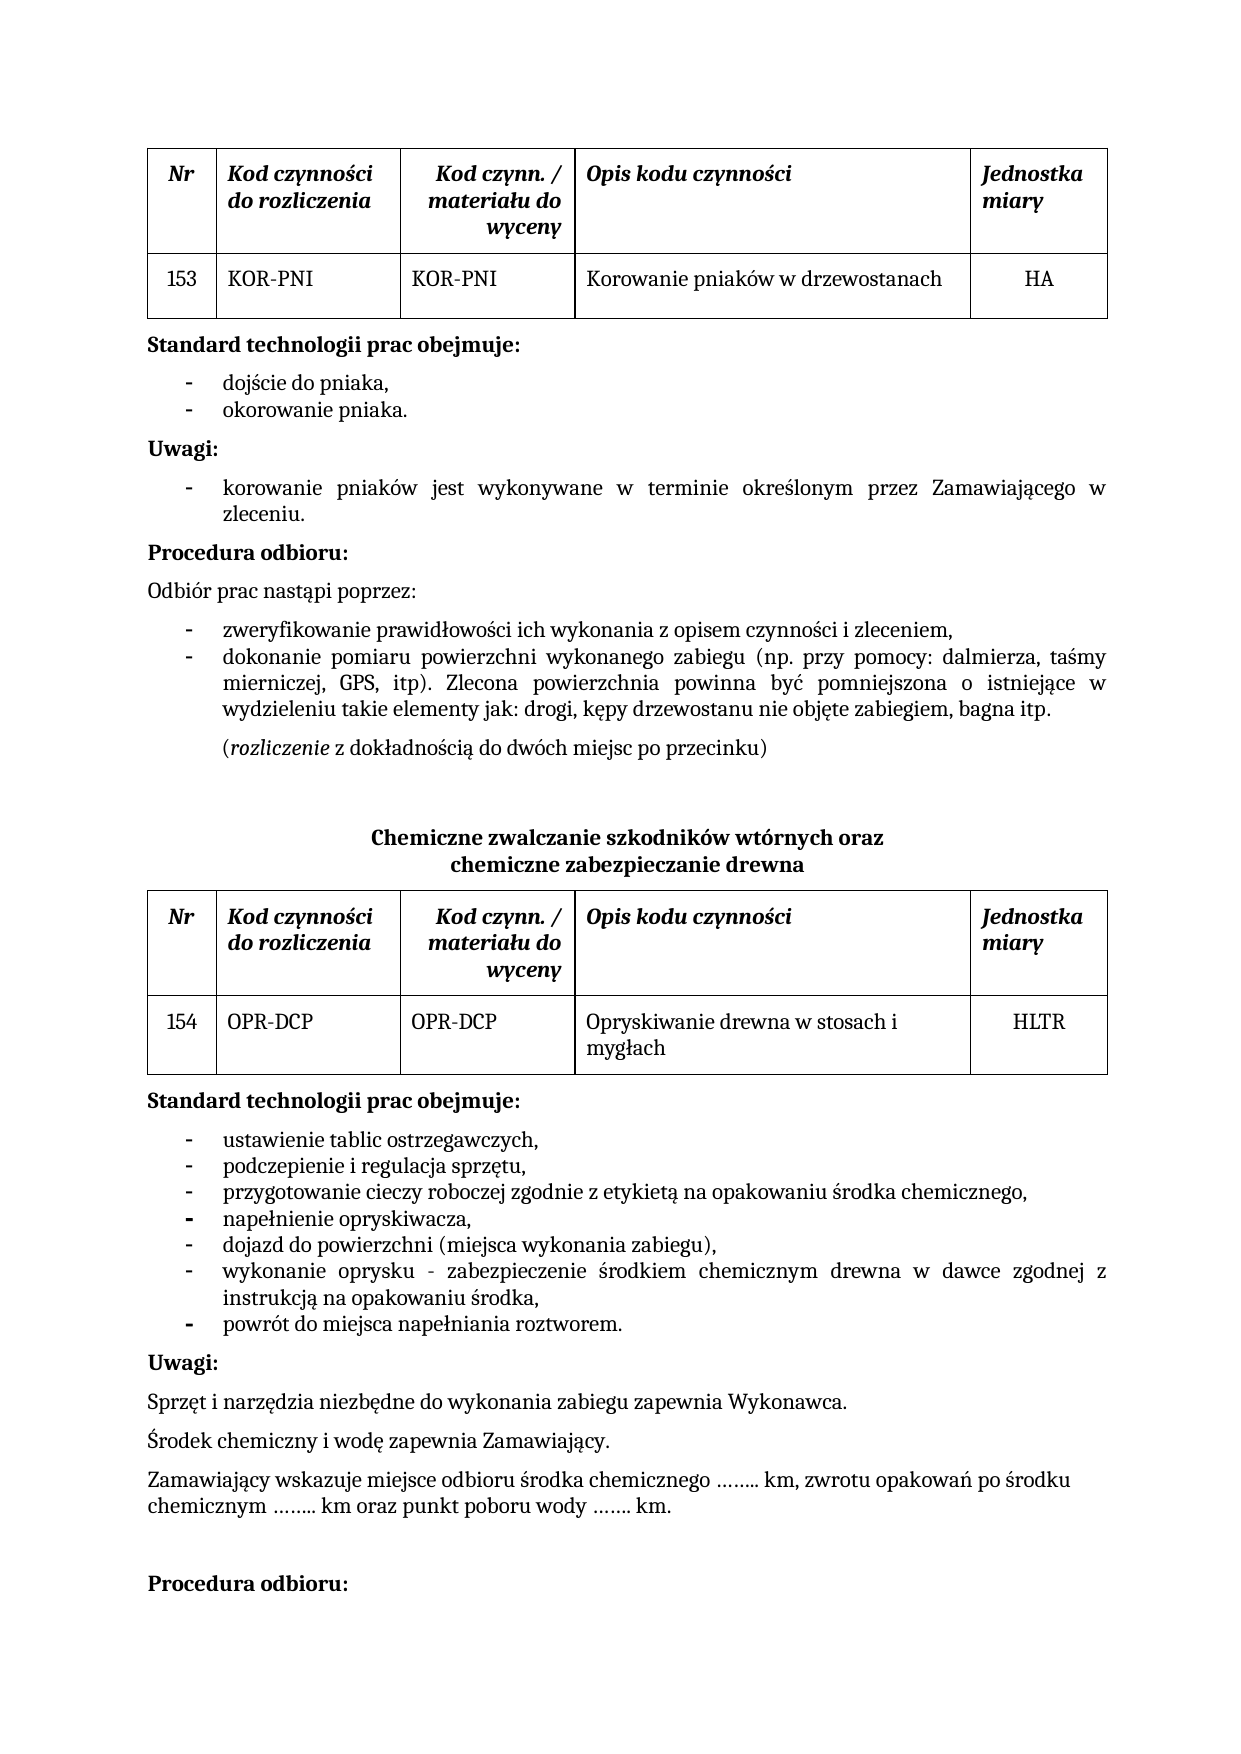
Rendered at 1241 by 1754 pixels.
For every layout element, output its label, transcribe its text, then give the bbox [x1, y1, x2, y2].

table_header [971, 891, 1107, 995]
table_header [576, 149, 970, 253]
list korowanie pniaków jest wykonywane w terminie określonym przez Zamawiającego w zleceniu. [185, 474, 1107, 527]
text Standard technologii prac obejmuje: [148, 331, 1107, 358]
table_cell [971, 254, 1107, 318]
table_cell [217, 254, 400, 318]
list napełnienie opryskiwacza, [185, 1206, 1107, 1232]
text Odbiór prac nastąpi poprzez: [148, 578, 1107, 605]
list powrót do miejsca napełniania roztworem. [185, 1311, 1107, 1337]
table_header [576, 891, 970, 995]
list dojście do pniaka, [185, 370, 1107, 397]
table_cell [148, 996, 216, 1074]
text Chemiczne zwalczanie szkodników wtórnych oraz chemiczne zabezpieczanie drewna [148, 825, 1107, 878]
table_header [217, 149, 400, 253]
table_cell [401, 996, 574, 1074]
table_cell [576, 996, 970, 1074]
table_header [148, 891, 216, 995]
list podczepienie i regulacja sprzętu, [185, 1153, 1107, 1179]
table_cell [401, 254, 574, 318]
text Procedura odbioru: [148, 539, 1107, 566]
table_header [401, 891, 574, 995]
list zweryfikowanie prawidłowości ich wykonania z opisem czynności i zleceniem, [185, 617, 1107, 643]
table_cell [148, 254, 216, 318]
list dojazd do powierzchni (miejsca wykonania zabiegu), [185, 1232, 1107, 1258]
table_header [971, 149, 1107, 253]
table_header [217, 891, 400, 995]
list ustawienie tablic ostrzegawczych, [185, 1126, 1107, 1153]
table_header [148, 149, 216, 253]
text (rozliczenie z dokładnością do dwóch miejsc po przecinku) [148, 735, 1107, 761]
list okorowanie pniaka. [185, 397, 1107, 423]
text Standard technologii prac obejmuje: [148, 1088, 1107, 1114]
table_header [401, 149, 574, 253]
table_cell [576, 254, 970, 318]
text Uwagi: [148, 1350, 1107, 1376]
list przygotowanie cieczy roboczej zgodnie z etykietą na opakowaniu środka chemicznego, [185, 1179, 1107, 1206]
list wykonanie oprysku - zabezpieczenie środkiem chemicznym drewna w dawce zgodnej z instrukcją na opakowaniu środka, [185, 1258, 1107, 1311]
text Procedura odbioru: [148, 1570, 1107, 1597]
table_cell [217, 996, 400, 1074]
text Sprzęt i narzędzia niezbędne do wykonania zabiegu zapewnia Wykonawca. [148, 1389, 1107, 1415]
text Środek chemiczny i wodę zapewnia Zamawiający. [148, 1427, 1107, 1454]
text Uwagi: [148, 435, 1107, 462]
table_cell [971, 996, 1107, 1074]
text Zamawiający wskazuje miejsce odbioru środka chemicznego …….. km, zwrotu opakowań po środku chemicznym …….. km oraz punkt poboru wody ……. km. [148, 1466, 1107, 1519]
list dokonanie pomiaru powierzchni wykonanego zabiegu (np. przy pomocy: dalmierza, taśmy mierniczej, GPS, itp). Zlecona powierzchnia powinna być pomniejszona o istniejące w wydzieleniu takie elementy jak: drogi, kępy drzewostanu nie objęte zabiegiem, bagna itp. [185, 643, 1107, 723]
